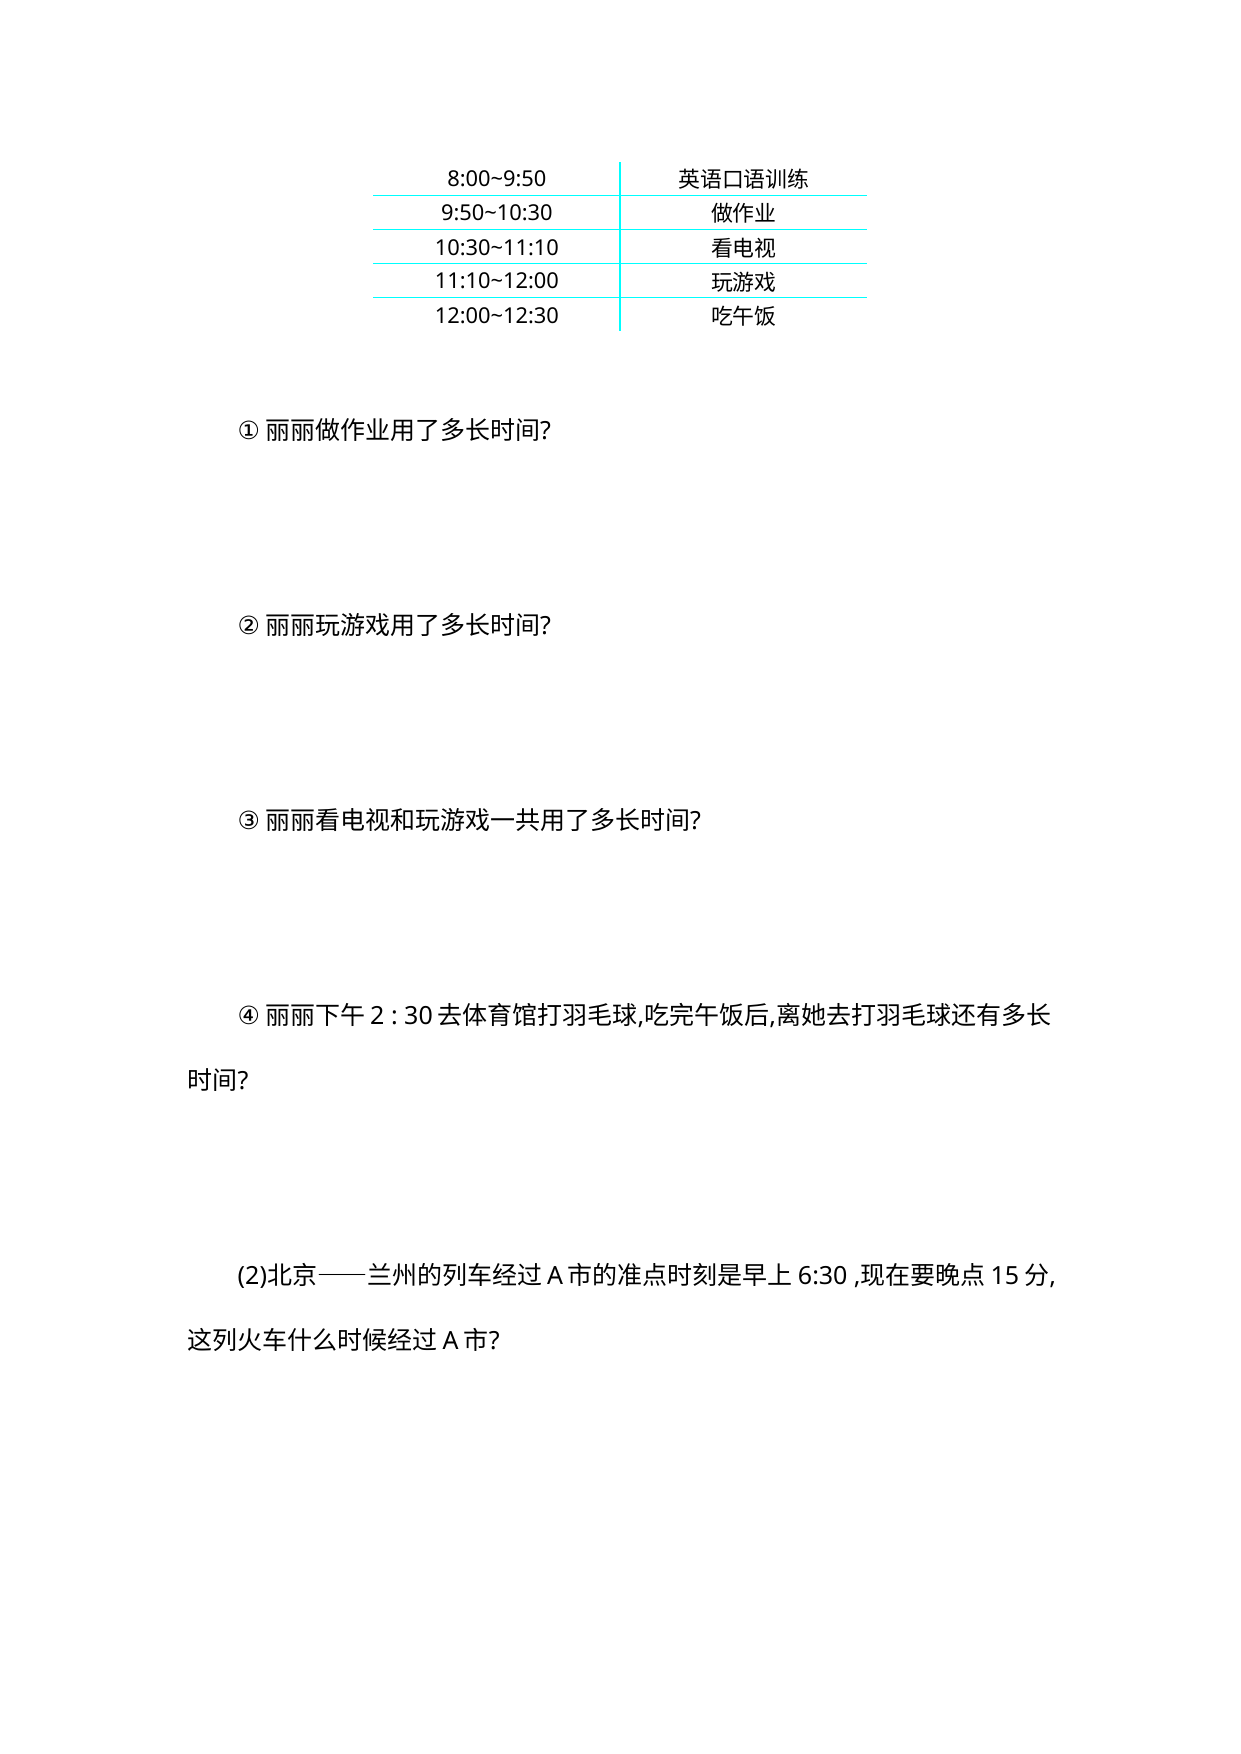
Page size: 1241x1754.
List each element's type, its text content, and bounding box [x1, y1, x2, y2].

table_cell 11:10~12:00 [373, 264, 619, 297]
text ④丽丽下午2 : 30去体育馆打羽毛球,吃完午饭后,离她去打羽毛球还有多长时间? [187, 981, 1053, 1111]
table_cell 吃午饭 [621, 298, 867, 331]
table_cell 做作业 [621, 196, 867, 228]
table_cell 9:50~10:30 [373, 196, 619, 228]
text (2)北京——兰州的列车经过A市的准点时刻是早上6:30 ,现在要晚点15分,这列火车什么时候经过A市? [187, 1241, 1053, 1371]
table_header 英语口语训练 [621, 162, 867, 194]
table_header 8:00~9:50 [373, 162, 619, 194]
table_cell 看电视 [621, 230, 867, 263]
table_cell 10:30~11:10 [373, 230, 619, 263]
text ①丽丽做作业用了多长时间? [187, 396, 1053, 461]
table_cell 玩游戏 [621, 264, 867, 297]
text ③丽丽看电视和玩游戏一共用了多长时间? [187, 786, 1053, 851]
text ②丽丽玩游戏用了多长时间? [187, 591, 1053, 656]
table_cell 12:00~12:30 [373, 298, 619, 331]
